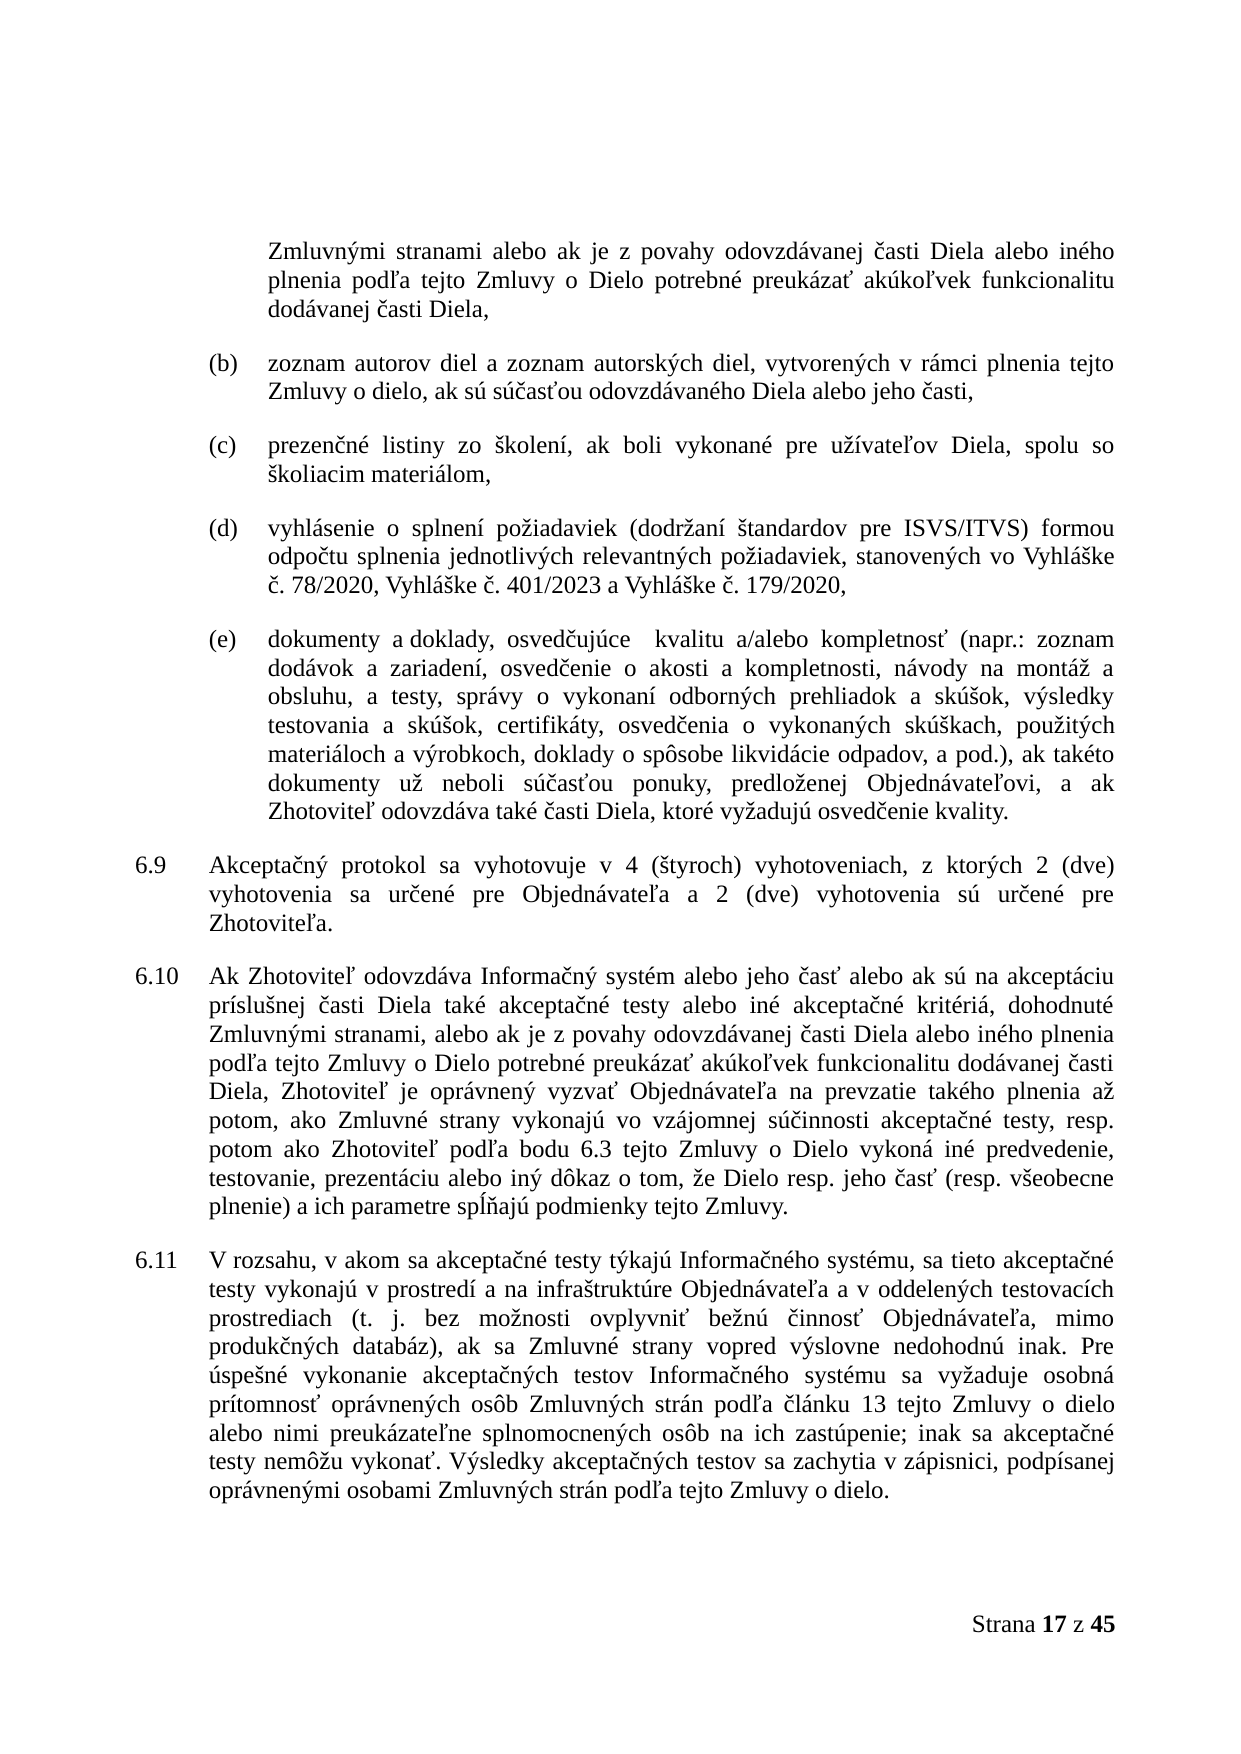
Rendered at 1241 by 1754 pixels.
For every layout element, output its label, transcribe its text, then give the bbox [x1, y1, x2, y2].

list prezenčné listiny zo školení, ak boli vykonané pre užívateľov Diela, spolu so školiacim materiálom, [208, 430, 1115, 488]
list vyhlásenie o splnení požiadaviek (dodržaní štandardov pre ISVS/ITVS) formou odpočtu splnenia jednotlivých relevantných požiadaviek, stanovených vo Vyhláške č. 78/2020, Vyhláške č. 401/2023 a Vyhláške č. 179/2020, [208, 513, 1115, 599]
list Ak Zhotoviteľ odovzdáva Informačný systém alebo jeho časť alebo ak sú na akceptáciu príslušnej časti Diela také akceptačné testy alebo iné akceptačné kritériá, dohodnuté Zmluvnými stranami, alebo ak je z povahy odovzdávanej časti Diela alebo iného plnenia podľa tejto Zmluvy o Dielo potrebné preukázať akúkoľvek funkcionalitu dodávanej časti Diela, Zhotoviteľ je oprávnený vyzvať Objednávateľa na prevzatie takého plnenia až potom, ako Zmluvné strany vykonajú vo vzájomnej súčinnosti akceptačné testy, resp. potom ako Zhotoviteľ podľa bodu 6.3 tejto Zmluvy o Dielo vykoná iné predvedenie, testovanie, prezentáciu alebo iný dôkaz o tom, že Dielo resp. jeho časť (resp. všeobecne plnenie) a ich parametre spĺňajú podmienky tejto Zmluvy. [135, 961, 1115, 1220]
list dokumenty a doklady, osvedčujúce kvalitu a/alebo kompletnosť (napr.: zoznam dodávok a zariadení, osvedčenie o akosti a kompletnosti, návody na montáž a obsluhu, a testy, správy o vykonaní odborných prehliadok a skúšok, výsledky testovania a skúšok, certifikáty, osvedčenia o vykonaných skúškach, použitých materiáloch a výrobkoch, doklady o spôsobe likvidácie odpadov, a pod.), ak takéto dokumenty už neboli súčasťou ponuky, predloženej Objednávateľovi, a ak Zhotoviteľ odovzdáva také časti Diela, ktoré vyžadujú osvedčenie kvality. [208, 624, 1115, 825]
list zoznam autorov diel a zoznam autorských diel, vytvorených v rámci plnenia tejto Zmluvy o dielo, ak sú súčasťou odovzdávaného Diela alebo jeho časti, [208, 348, 1115, 405]
list Akceptačný protokol sa vyhotovuje v 4 (štyroch) vyhotoveniach, z ktorých 2 (dve) vyhotovenia sa určené pre Objednávateľa a 2 (dve) vyhotovenia sú určené pre Zhotoviteľa. [135, 850, 1115, 936]
list V rozsahu, v akom sa akceptačné testy týkajú Informačného systému, sa tieto akceptačné testy vykonajú v prostredí a na infraštruktúre Objednávateľa a v oddelených testovacích prostrediach (t. j. bez možnosti ovplyvniť bežnú činnosť Objednávateľa, mimo produkčných databáz), ak sa Zmluvné strany vopred výslovne nedohodnú inak. Pre úspešné vykonanie akceptačných testov Informačného systému sa vyžaduje osobná prítomnosť oprávnených osôb Zmluvných strán podľa článku 13 tejto Zmluvy o dielo alebo nimi preukázateľne splnomocnených osôb na ich zastúpenie; inak sa akceptačné testy nemôžu vykonať. Výsledky akceptačných testov sa zachytia v zápisnici, podpísanej oprávnenými osobami Zmluvných strán podľa tejto Zmluvy o dielo. [135, 1245, 1115, 1504]
